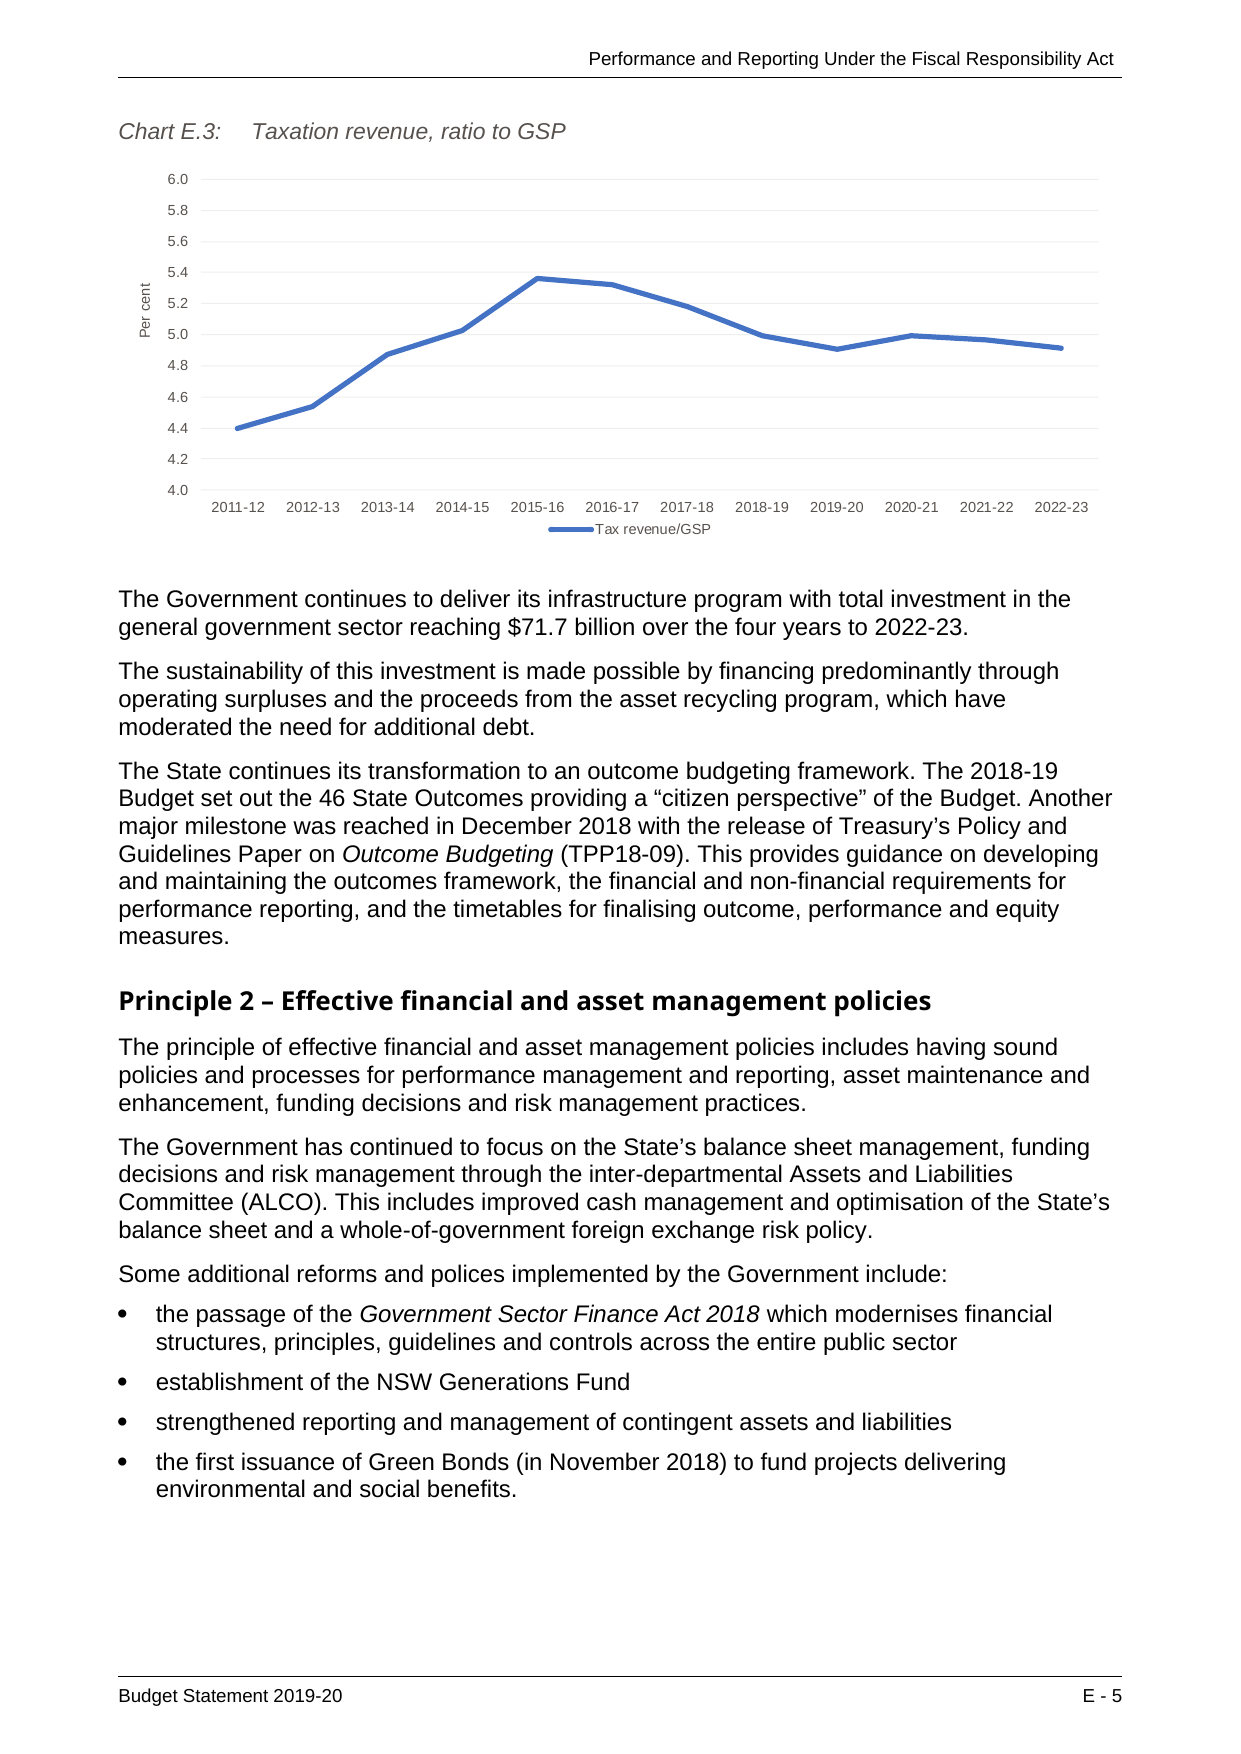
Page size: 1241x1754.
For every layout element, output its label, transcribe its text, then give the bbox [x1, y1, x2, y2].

text the first issuance of Green Bonds (in November 2018) to fund projects delivering environmental and social benefits. [118, 1448, 1122, 1503]
text strengthened reporting and management of contingent assets and liabilities [118, 1408, 1122, 1435]
text The State continues its transformation to an outcome budgeting framework. The 2018-19 Budget set out the 46 State Outcomes providing a “citizen perspective” of the Budget. Another major milestone was reached in December 2018 with the release of Treasury’s Policy and Guidelines Paper on Outcome Budgeting (TPP18-09). This provides guidance on developing and maintaining the outcomes framework, the financial and non-financial requirements for performance reporting, and the timetables for finalising outcome, performance and equity measures. [118, 757, 1122, 950]
text establishment of the NSW Generations Fund [118, 1368, 1122, 1395]
text The Government has continued to focus on the State’s balance sheet management, funding decisions and risk management through the inter-departmental Assets and Liabilities Committee (ALCO). This includes improved cash management and optimisation of the State’s balance sheet and a whole-of-government foreign exchange risk policy. [118, 1133, 1122, 1243]
text Taxation revenue, ratio to GSP [118, 118, 1122, 144]
text The sustainability of this investment is made possible by financing predominantly through operating surpluses and the proceeds from the asset recycling program, which have moderated the need for additional debt. [118, 657, 1122, 740]
subtitle Principle 2 – Effective financial and asset management policies [118, 983, 1122, 1017]
text the passage of the Government Sector Finance Act 2018 which modernises financial structures, principles, guidelines and controls across the entire public sector [118, 1300, 1122, 1355]
text The Government continues to deliver its infrastructure program with total investment in the general government sector reaching $71.7 billion over the four years to 2022-23. [118, 585, 1122, 641]
text Some additional reforms and polices implemented by the Government include: [118, 1260, 1122, 1287]
text The principle of effective financial and asset management policies includes having sound policies and processes for performance management and reporting, asset maintenance and enhancement, funding decisions and risk management practices. [118, 1033, 1122, 1116]
